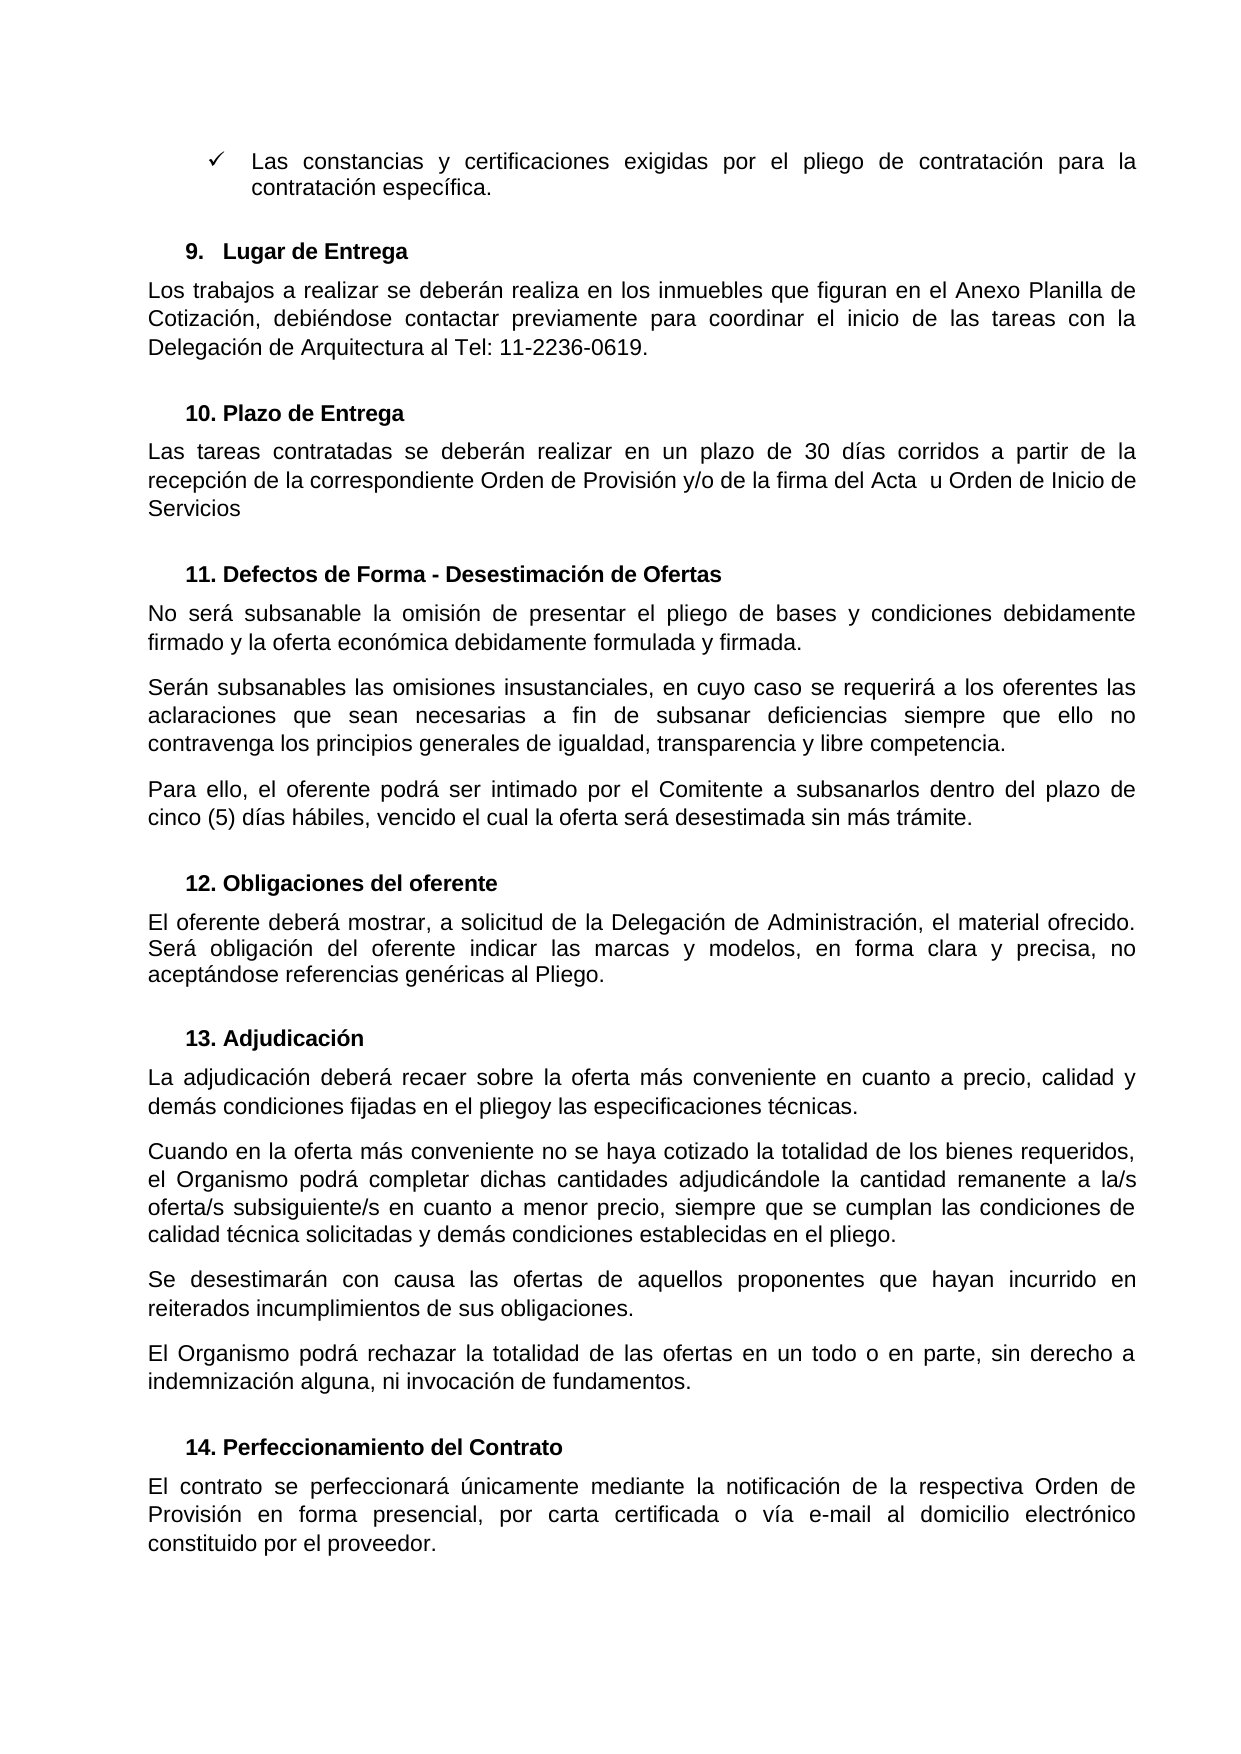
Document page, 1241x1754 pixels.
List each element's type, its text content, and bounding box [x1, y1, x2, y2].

subtitle Lugar de Entrega [185, 238, 1137, 264]
text Serán subsanables las omisiones insustanciales, en cuyo caso se requerirá a los oferentes las aclaraciones que sean necesarias a fin de subsanar deficiencias siempre que ello no contravenga los principios generales de igualdad, transparencia y libre competencia. [148, 673, 1137, 757]
list Las constancias y certificaciones exigidas por el pliego de contratación para la contratación específica. [207, 148, 1137, 200]
text Se desestimarán con causa las ofertas de aquellos proponentes que hayan incurrido en reiterados incumplimientos de sus obligaciones. [148, 1266, 1137, 1321]
text Los trabajos a realizar se deberán realiza en los inmuebles que figuran en el Anexo Planilla de Cotización, debiéndose contactar previamente para coordinar el inicio de las tareas con la Delegación de Arquitectura al Tel: 11-2236-0619. [148, 277, 1137, 360]
text El Organismo podrá rechazar la totalidad de las ofertas en un todo o en parte, sin derecho a indemnización alguna, ni invocación de fundamentos. [148, 1339, 1137, 1394]
subtitle Obligaciones del oferente [185, 870, 1137, 896]
text Cuando en la oferta más conveniente no se haya cotizado la totalidad de los bienes requeridos, el Organismo podrá completar dichas cantidades adjudicándole la cantidad remanente a la/s oferta/s subsiguiente/s en cuanto a menor precio, siempre que se cumplan las condiciones de calidad técnica solicitadas y demás condiciones establecidas en el pliego. [148, 1138, 1137, 1248]
subtitle Plazo de Entrega [185, 399, 1137, 426]
subtitle Defectos de Forma - Desestimación de Ofertas [185, 561, 1137, 587]
text Las tareas contratadas se deberán realizar en un plazo de 30 días corridos a partir de la recepción de la correspondiente Orden de Provisión y/o de la firma del Acta u Orden de Inicio de Servicios [148, 438, 1137, 522]
text Para ello, el oferente podrá ser intimado por el Comitente a subsanarlos dentro del plazo de cinco (5) días hábiles, vencido el cual la oferta será desestimada sin más trámite. [148, 776, 1137, 830]
text El oferente deberá mostrar, a solicitud de la Delegación de Administración, el material ofrecido. Será obligación del oferente indicar las marcas y modelos, en forma clara y precisa, no aceptándose referencias genéricas al Pliego. [148, 909, 1137, 988]
text No será subsanable la omisión de presentar el pliego de bases y condiciones debidamente firmado y la oferta económica debidamente formulada y firmada. [148, 600, 1137, 655]
text La adjudicación deberá recaer sobre la oferta más conveniente en cuanto a precio, calidad y demás condiciones fijadas en el pliegoy las especificaciones técnicas. [148, 1064, 1137, 1119]
text El contrato se perfeccionará únicamente mediante la notificación de la respectiva Orden de Provisión en forma presencial, por carta certificada o vía e-mail al domicilio electrónico constituido por el proveedor. [148, 1473, 1137, 1556]
subtitle Adjudicación [185, 1025, 1137, 1052]
subtitle Perfeccionamiento del Contrato [185, 1434, 1137, 1460]
